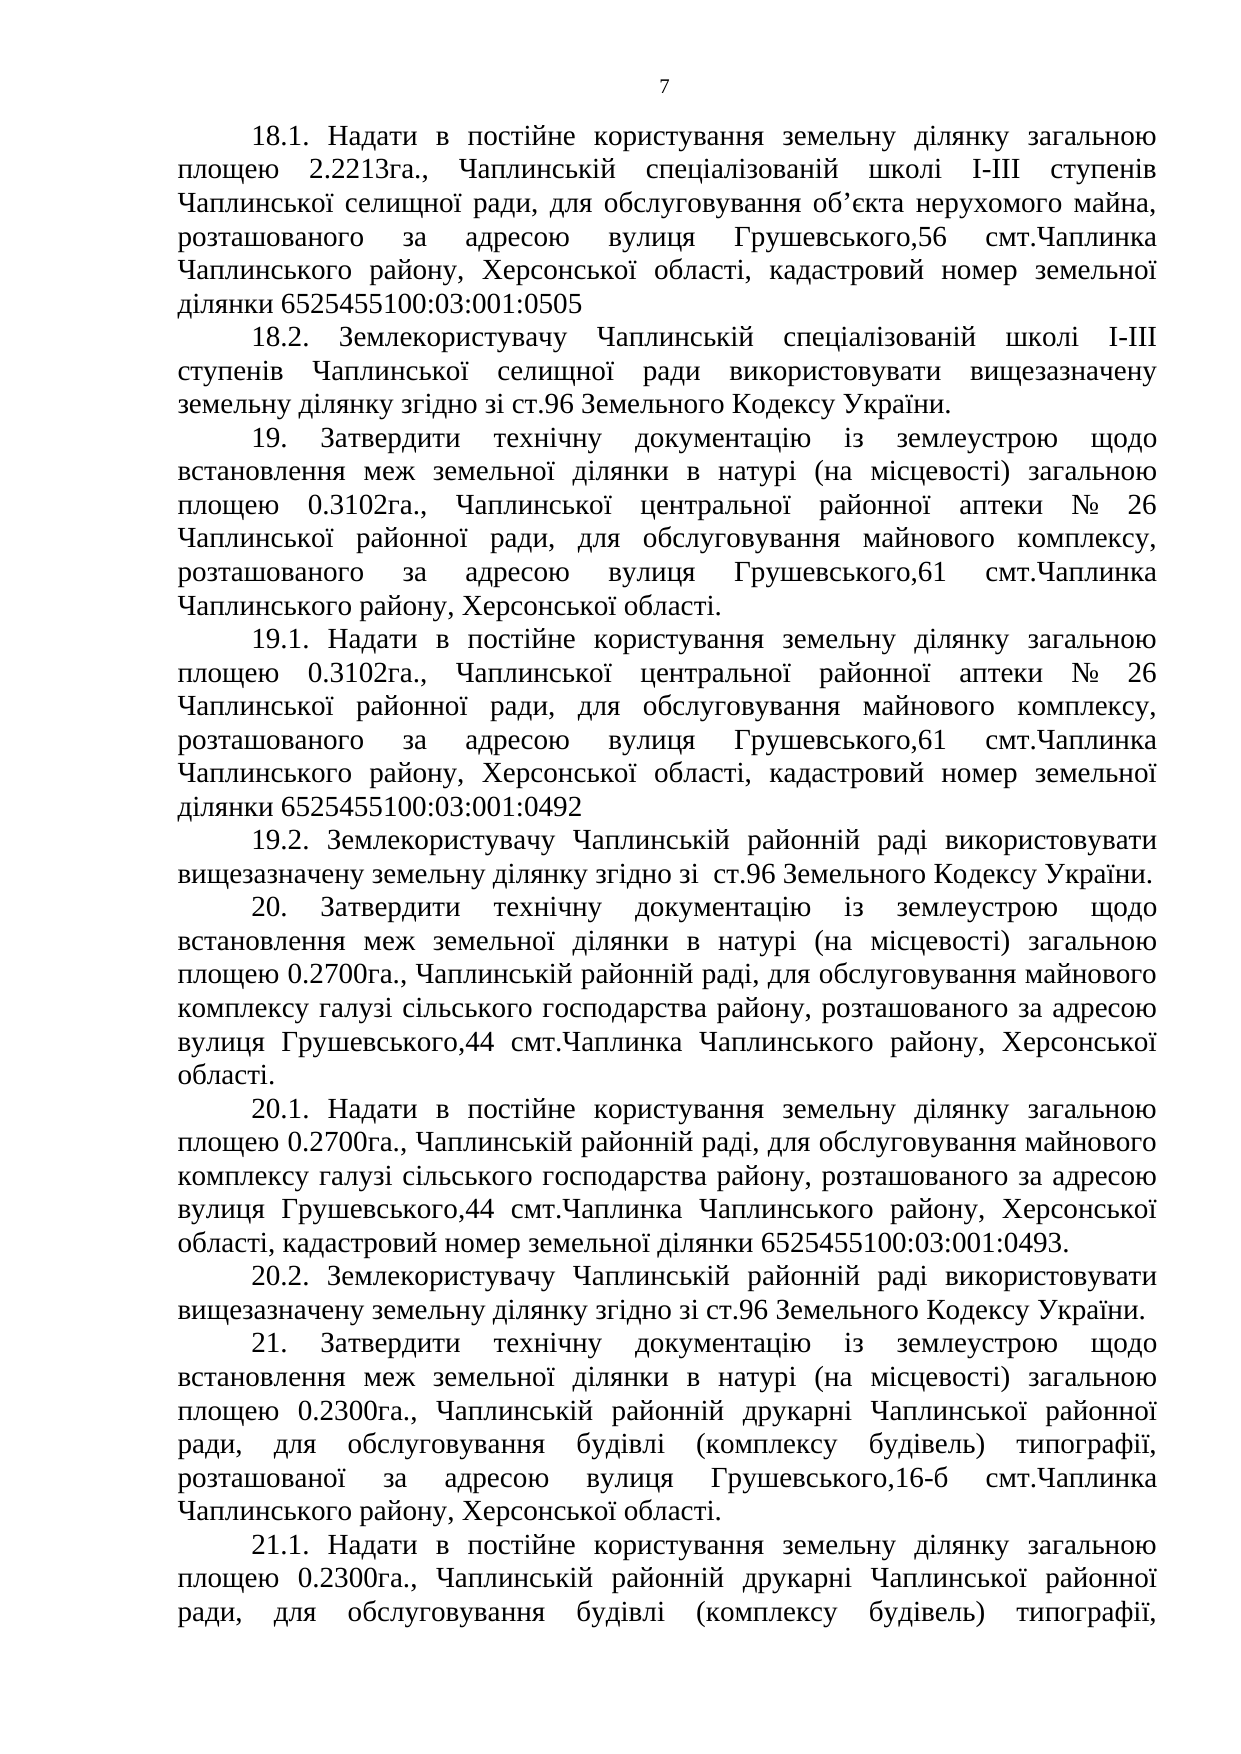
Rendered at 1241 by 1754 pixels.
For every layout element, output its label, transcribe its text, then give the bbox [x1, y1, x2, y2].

text 18.1. Надати в постійне користування земельну ділянку загальною площею 2.2213га., Чаплинській спеціалізованій школі І-ІІІ ступенів Чаплинської селищної ради, для обслуговування об’єкта нерухомого майна, розташованого за адресою вулиця Грушевського,56 смт.Чаплинка Чаплинського району, Херсонської області, кадастровий номер земельної ділянки 6525455100:03:001:0505 [177, 118, 1158, 319]
text 19.2. Землекористувачу Чаплинській районній раді використовувати вищезазначену земельну ділянку згідно зі ст.96 Земельного Кодексу України. [177, 822, 1158, 889]
text 20. Затвердити технічну документацію із землеустрою щодо встановлення меж земельної ділянки в натурі (на місцевості) загальною площею 0.2700га., Чаплинській районній раді, для обслуговування майнового комплексу галузі сільського господарства району, розташованого за адресою вулиця Грушевського,44 смт.Чаплинка Чаплинського району, Херсонської області. [177, 889, 1158, 1091]
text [177, 1527, 1158, 1627]
text 19.1. Надати в постійне користування земельну ділянку загальною площею 0.3102га., Чаплинської центральної районної аптеки № 26 Чаплинської районної ради, для обслуговування майнового комплексу, розташованого за адресою вулиця Грушевського,61 смт.Чаплинка Чаплинського району, Херсонської області, кадастровий номер земельної ділянки 6525455100:03:001:0492 [177, 621, 1158, 822]
text 21. Затвердити технічну документацію із землеустрою щодо встановлення меж земельної ділянки в натурі (на місцевості) загальною площею 0.2300га., Чаплинській районній друкарні Чаплинської районної ради, для обслуговування будівлі (комплексу будівель) типографії, розташованої за адресою вулиця Грушевського,16-б смт.Чаплинка Чаплинського району, Херсонської області. [177, 1326, 1158, 1527]
text 20.1. Надати в постійне користування земельну ділянку загальною площею 0.2700га., Чаплинській районній раді, для обслуговування майнового комплексу галузі сільського господарства району, розташованого за адресою вулиця Грушевського,44 смт.Чаплинка Чаплинського району, Херсонської області, кадастровий номер земельної ділянки 6525455100:03:001:0493. [177, 1091, 1158, 1258]
text 18.2. Землекористувачу Чаплинській спеціалізованій школі І-ІІІ ступенів Чаплинської селищної ради використовувати вищезазначену земельну ділянку згідно зі ст.96 Земельного Кодексу України. [177, 319, 1158, 420]
text 20.2. Землекористувачу Чаплинській районній раді використовувати вищезазначену земельну ділянку згідно зі ст.96 Земельного Кодексу України. [177, 1258, 1158, 1326]
text 19. Затвердити технічну документацію із землеустрою щодо встановлення меж земельної ділянки в натурі (на місцевості) загальною площею 0.3102га., Чаплинської центральної районної аптеки № 26 Чаплинської районної ради, для обслуговування майнового комплексу, розташованого за адресою вулиця Грушевського,61 смт.Чаплинка Чаплинського району, Херсонської області. [177, 420, 1158, 621]
